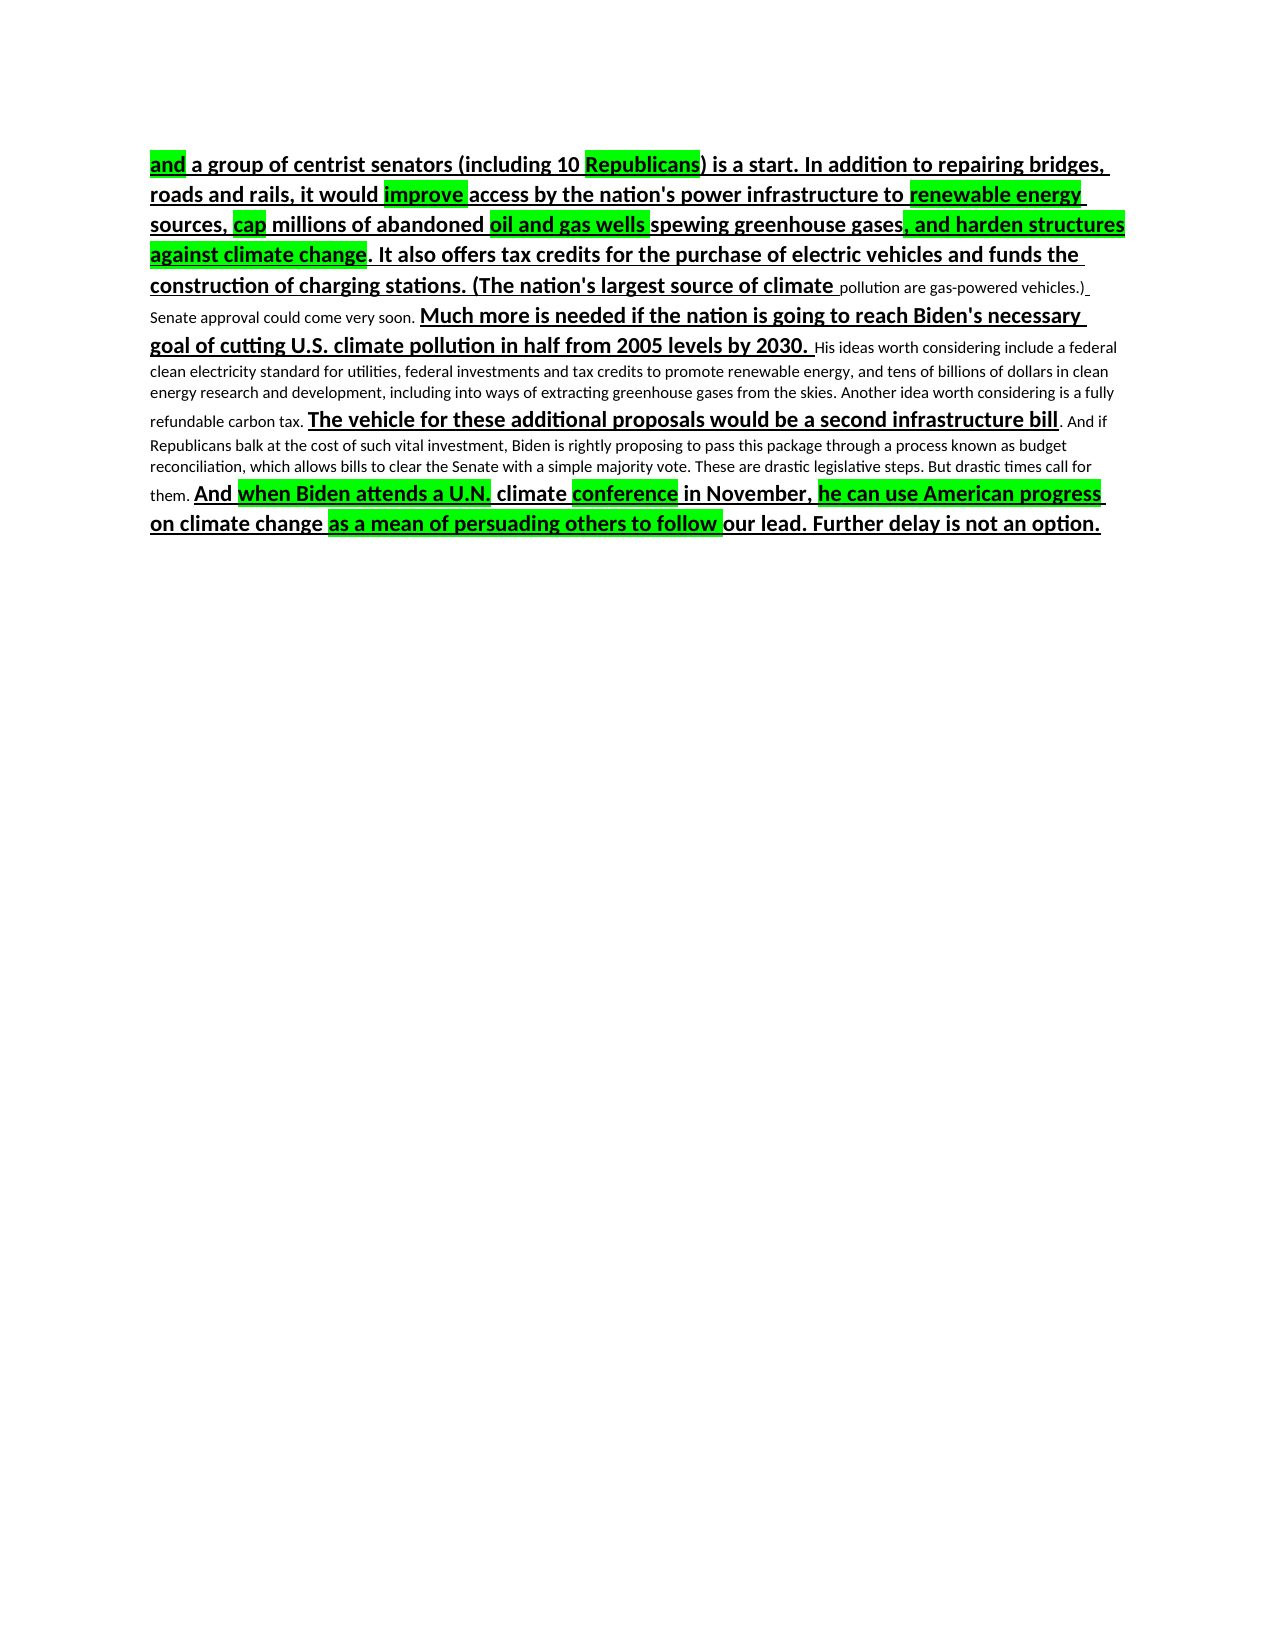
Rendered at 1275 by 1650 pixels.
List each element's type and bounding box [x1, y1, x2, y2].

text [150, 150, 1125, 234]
text [150, 236, 1125, 537]
